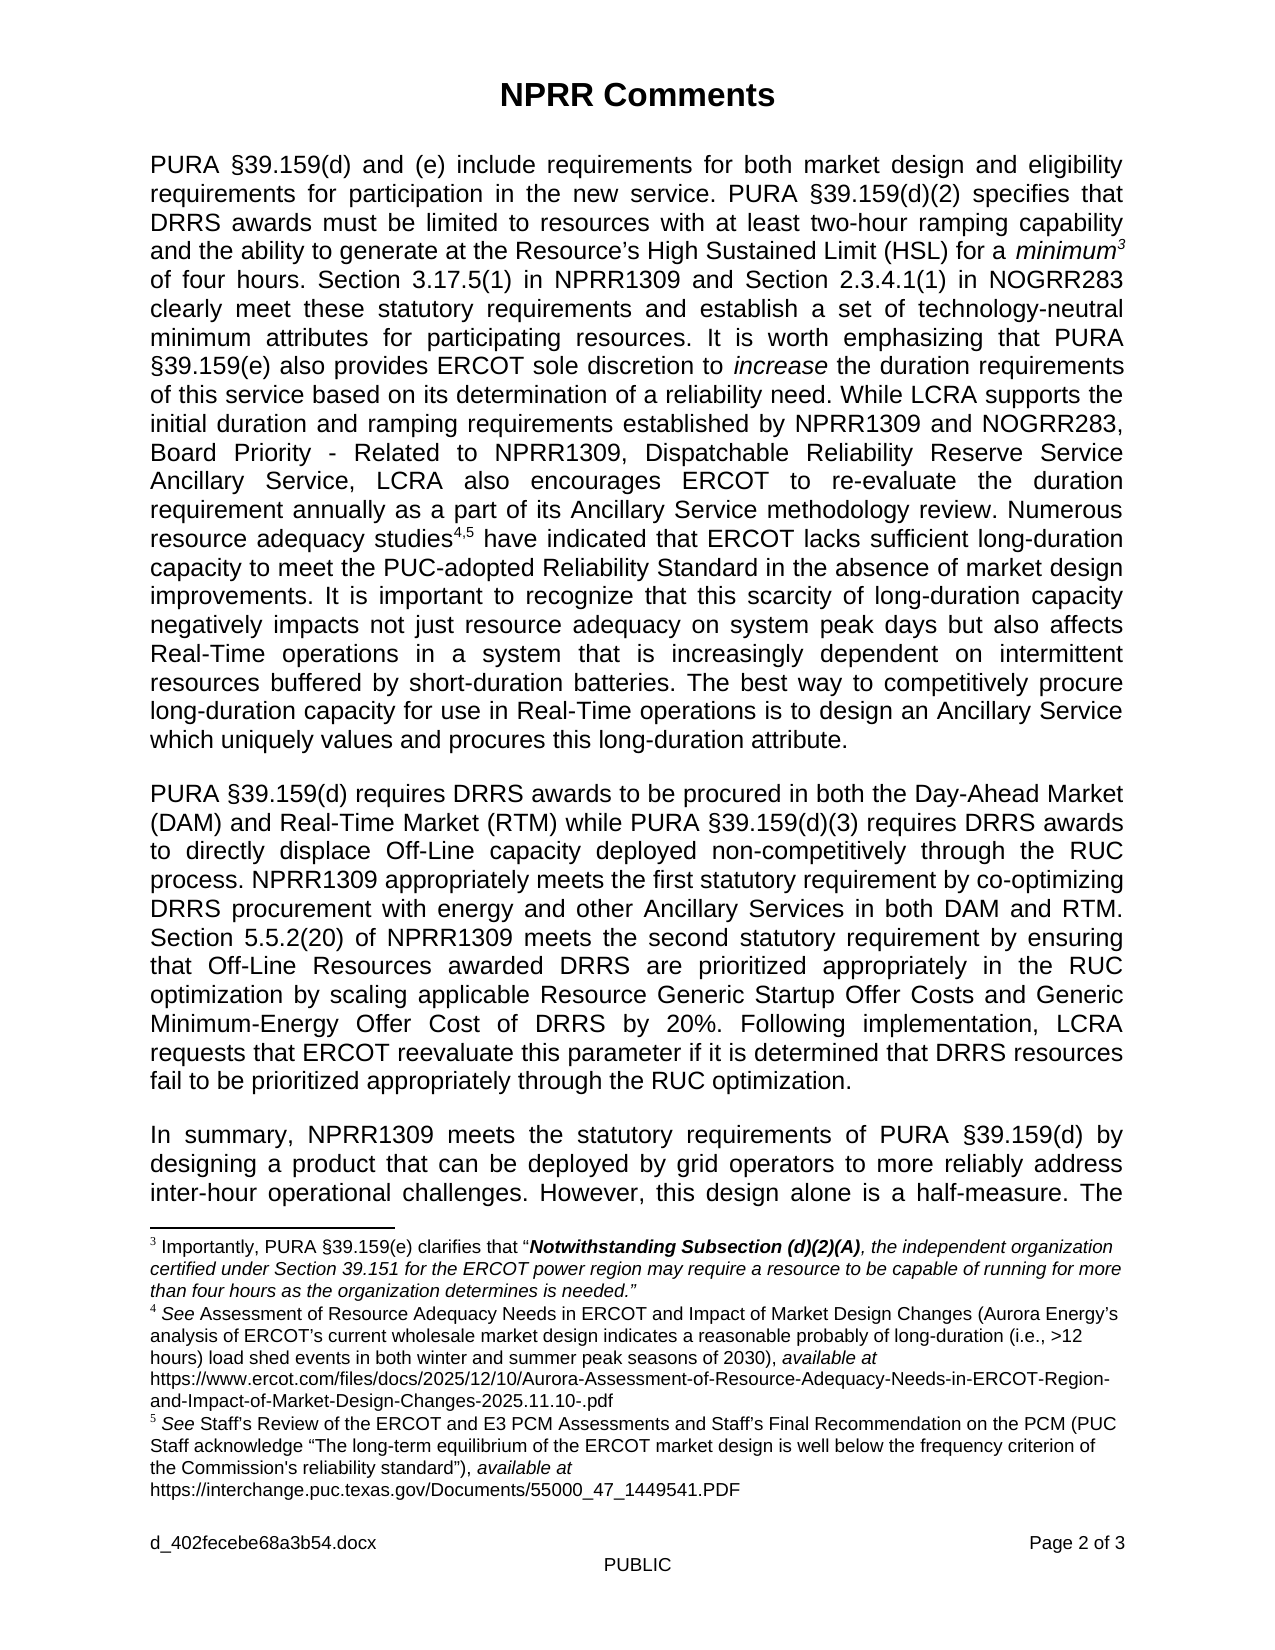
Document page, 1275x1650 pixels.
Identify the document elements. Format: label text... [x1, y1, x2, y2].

text PURA §39.159(d) and (e) include requirements for both market design and eligibility requirements for participation in the new service. PURA §39.159(d)(2) specifies that DRRS awards must be limited to resources with at least two-hour ramping capability and the ability to generate at the Resource’s High Sustained Limit (HSL) for a minimum of four hours. Section 3.17.5(1) in NPRR1309 and Section 2.3.4.1(1) in NOGRR283 clearly meet these statutory requirements and establish a set of technology-neutral minimum attributes for participating resources. It is worth emphasizing that PURA §39.159(e) also provides ERCOT sole discretion to increase the duration requirements of this service based on its determination of a reliability need. While LCRA supports the initial duration and ramping requirements established by NPRR1309 and NOGRR283, Board Priority - Related to NPRR1309, Dispatchable Reliability Reserve Service Ancillary Service, LCRA also encourages ERCOT to re-evaluate the duration requirement annually as a part of its Ancillary Service methodology review. Numerous resource adequacy studies, have indicated that ERCOT lacks sufficient long-duration capacity to meet the PUC-adopted Reliability Standard in the absence of market design improvements. It is important to recognize that this scarcity of long-duration capacity negatively impacts not just resource adequacy on system peak days but also affects Real-Time operations in a system that is increasingly dependent on intermittent resources buffered by short-duration batteries. The best way to competitively procure long-duration capacity for use in Real-Time operations is to design an Ancillary Service which uniquely values and procures this long-duration attribute. [150, 150, 1125, 754]
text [150, 1120, 1125, 1206]
text PURA §39.159(d) requires DRRS awards to be procured in both the Day-Ahead Market (DAM) and Real-Time Market (RTM) while PURA §39.159(d)(3) requires DRRS awards to directly displace Off-Line capacity deployed non-competitively through the RUC process. NPRR1309 appropriately meets the first statutory requirement by co-optimizing DRRS procurement with energy and other Ancillary Services in both DAM and RTM. Section 5.5.2(20) of NPRR1309 meets the second statutory requirement by ensuring that Off-Line Resources awarded DRRS are prioritized appropriately in the RUC optimization by scaling applicable Resource Generic Startup Offer Costs and Generic Minimum-Energy Offer Cost of DRRS by 20%. Following implementation, LCRA requests that ERCOT reevaluate this parameter if it is determined that DRRS resources fail to be prioritized appropriately through the RUC optimization. [150, 779, 1125, 1095]
